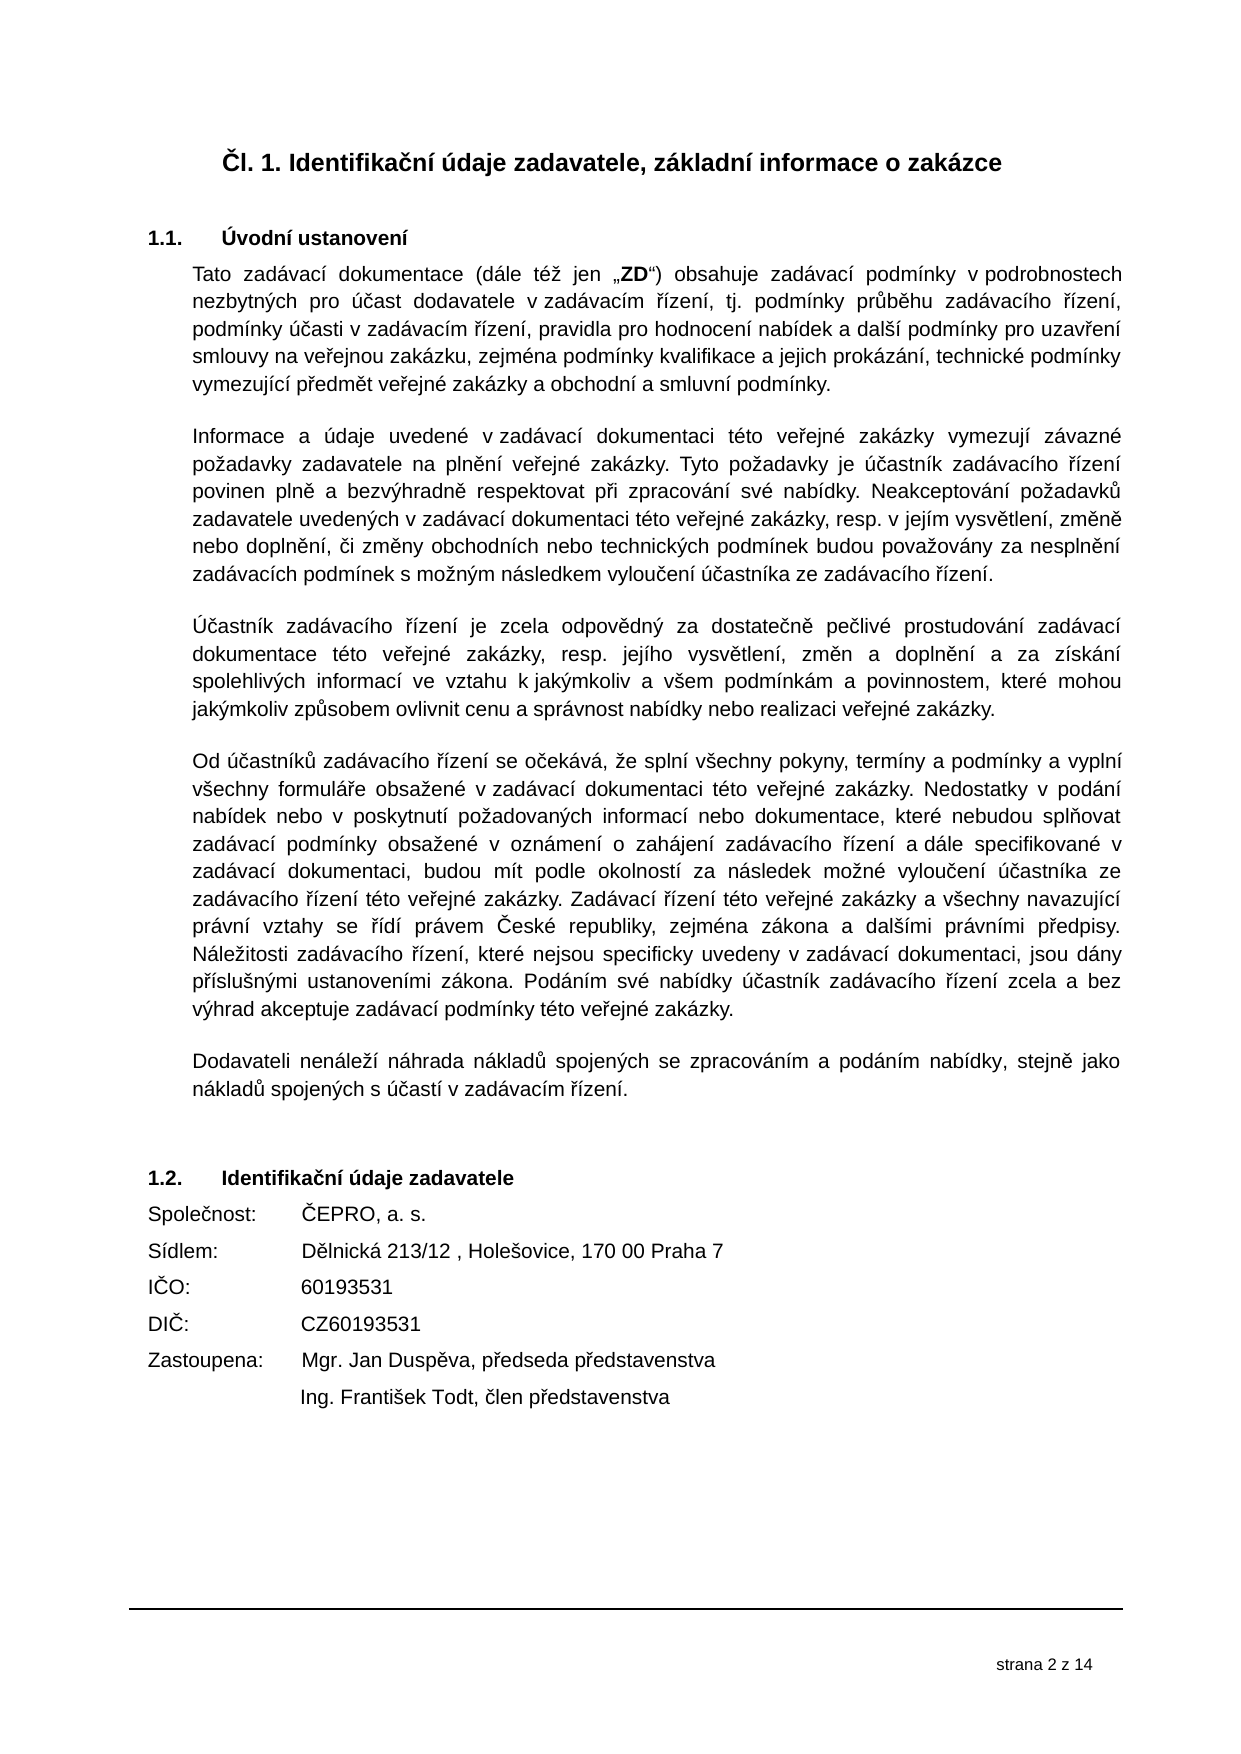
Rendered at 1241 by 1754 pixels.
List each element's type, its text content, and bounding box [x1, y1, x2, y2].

text DIČ: CZ60193531 [148, 1312, 1122, 1336]
text Od účastníků zadávacího řízení se očekává, že splní všechny pokyny, termíny a podmínky a vyplní všechny formuláře obsažené v zadávací dokumentaci této veřejné zakázky. Nedostatky v podání nabídek nebo v poskytnutí požadovaných informací nebo dokumentace, které nebudou splňovat zadávací podmínky obsažené v oznámení o zahájení zadávacího řízení a dále specifikované v zadávací dokumentaci, budou mít podle okolností za následek možné vyloučení účastníka ze zadávacího řízení této veřejné zakázky. Zadávací řízení této veřejné zakázky a všechny navazující právní vztahy se řídí právem České republiky, zejména zákona a dalšími právními předpisy. Náležitosti zadávacího řízení, které nejsou specificky uvedeny v zadávací dokumentaci, jsou dány příslušnými ustanoveními zákona. Podáním své nabídky účastník zadávacího řízení zcela a bez výhrad akceptuje zadávací podmínky této veřejné zakázky. [192, 749, 1122, 1021]
text Identifikační údaje zadavatele, základní informace o zakázce [102, 148, 1122, 176]
text IČO: 60193531 [148, 1275, 1122, 1299]
text Úvodní ustanovení [148, 225, 1122, 249]
text Účastník zadávacího řízení je zcela odpovědný za dostatečně pečlivé prostudování zadávací dokumentace této veřejné zakázky, resp. jejího vysvětlení, změn a doplnění a za získání spolehlivých informací ve vztahu k jakýmkoliv a všem podmínkám a povinnostem, které mohou jakýmkoliv způsobem ovlivnit cenu a správnost nabídky nebo realizaci veřejné zakázky. [192, 614, 1122, 721]
text Informace a údaje uvedené v zadávací dokumentaci této veřejné zakázky vymezují závazné požadavky zadavatele na plnění veřejné zakázky. Tyto požadavky je účastník zadávacího řízení povinen plně a bezvýhradně respektovat při zpracování své nabídky. Neakceptování požadavků zadavatele uvedených v zadávací dokumentaci této veřejné zakázky, resp. v jejím vysvětlení, změně nebo doplnění, či změny obchodních nebo technických podmínek budou považovány za nesplnění zadávacích podmínek s možným následkem vyloučení účastníka ze zadávacího řízení. [192, 424, 1122, 586]
text Ing. František Todt, člen představenstva [148, 1384, 1122, 1408]
text Identifikační údaje zadavatele [148, 1166, 1122, 1190]
text Sídlem: Dělnická 213/12 , Holešovice, 170 00 Praha 7 [148, 1239, 1122, 1263]
text Dodavateli nenáleží náhrada nákladů spojených se zpracováním a podáním nabídky, stejně jako nákladů spojených s účastí v zadávacím řízení. [192, 1049, 1122, 1101]
text Tato zadávací dokumentace (dále též jen „ZD“) obsahuje zadávací podmínky v podrobnostech nezbytných pro účast dodavatele v zadávacím řízení, tj. podmínky průběhu zadávacího řízení, podmínky účasti v zadávacím řízení, pravidla pro hodnocení nabídek a další podmínky pro uzavření smlouvy na veřejnou zakázku, zejména podmínky kvalifikace a jejich prokázání, technické podmínky vymezující předmět veřejné zakázky a obchodní a smluvní podmínky. [192, 262, 1122, 396]
text Společnost: ČEPRO, a. s. [148, 1202, 1122, 1226]
text Zastoupena: Mgr. Jan Duspěva, předseda představenstva [148, 1348, 1122, 1372]
